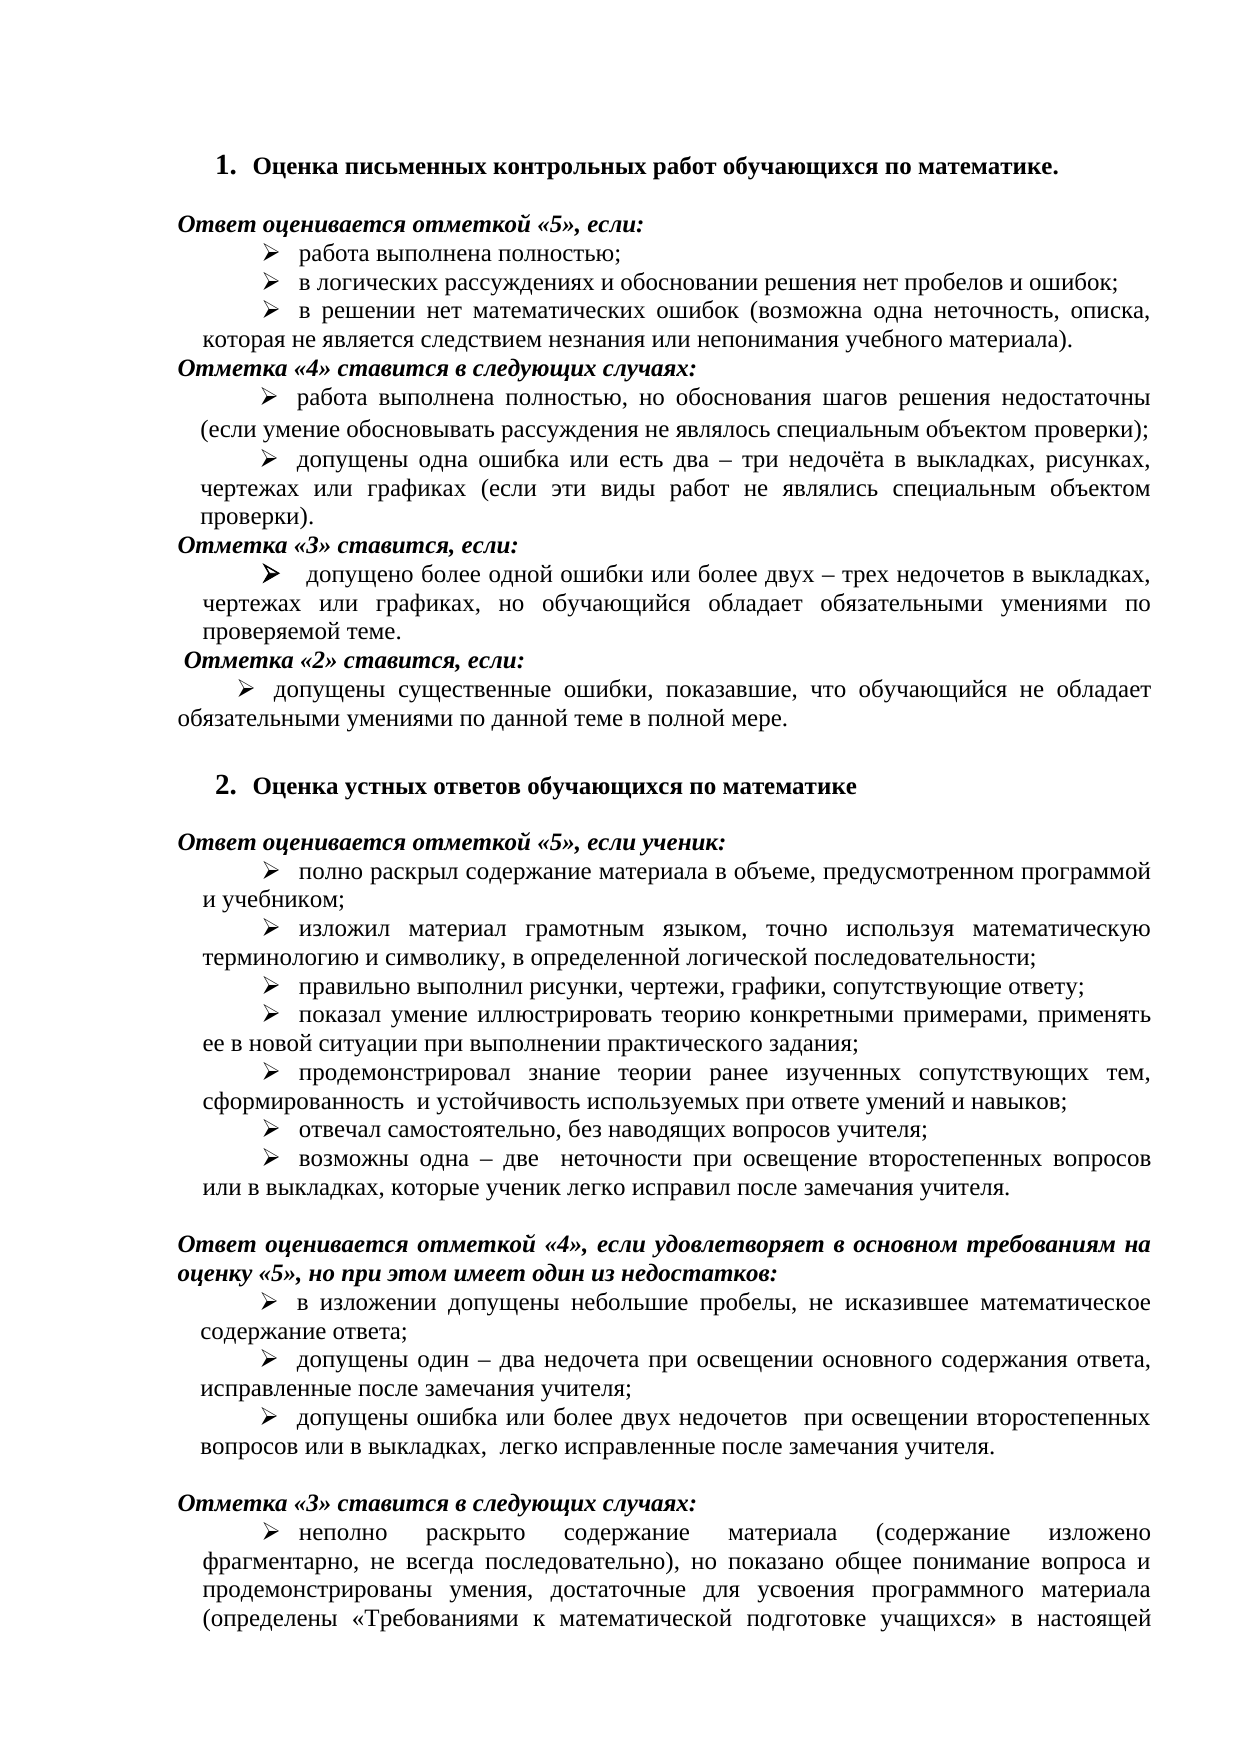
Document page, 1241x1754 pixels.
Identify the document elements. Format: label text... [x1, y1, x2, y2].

list Оценка письменных контрольных работ обучающихся по математике. [215, 147, 1152, 180]
list полно раскрыл содержание материала в объеме, предусмотренном программой и учебником; [202, 856, 1152, 913]
text Отметка «2» ставится, если: [177, 645, 1152, 674]
list изложил материал грамотным языком, точно используя математическую терминологию и символику, в определенной логической последовательности; [202, 913, 1152, 971]
text Ответ оценивается отметкой «5», если ученик: [177, 827, 1152, 856]
list работа выполнена полностью; [202, 238, 1152, 267]
list возможны одна – две неточности при освещение второстепенных вопросов или в выкладках, которые ученик легко исправил после замечания учителя. [202, 1143, 1152, 1201]
text Отметка «3» ставится в следующих случаях: [177, 1488, 1152, 1517]
list допущены одна ошибка или есть два – три недочёта в выкладках, рисунках, чертежах или графиках (если эти виды работ не являлись специальным объектом проверки). [200, 444, 1152, 530]
text Ответ оценивается отметкой «4», если удовлетворяет в основном требованиям на оценку «5», но при этом имеет один из недостатков: [177, 1229, 1152, 1287]
text Ответ оценивается отметкой «5», если: [177, 209, 1152, 238]
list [202, 1517, 1152, 1632]
list допущены существенные ошибки, показавшие, что обучающийся не обладает обязательными умениями по данной теме в полной мере. [177, 674, 1152, 731]
list в решении нет математических ошибок (возможна одна неточность, описка, которая не является следствием незнания или непонимания учебного материала). [202, 295, 1152, 353]
list работа выполнена полностью, но обоснования шагов решения недостаточны (если умение обосновывать рассуждения не являлось специальным объектом проверки); [200, 382, 1152, 444]
list допущено более одной ошибки или более двух – трех недочетов в выкладках, чертежах или графиках, но обучающийся обладает обязательными умениями по проверяемой теме. [202, 559, 1152, 645]
text Отметка «4» ставится в следующих случаях: [177, 353, 1152, 382]
list допущены один – два недочета при освещении основного содержания ответа, исправленные после замечания учителя; [200, 1344, 1152, 1402]
list показал умение иллюстрировать теорию конкретными примерами, применять ее в новой ситуации при выполнении практического задания; [202, 999, 1152, 1057]
list допущены ошибка или более двух недочетов при освещении второстепенных вопросов или в выкладках, легко исправленные после замечания учителя. [200, 1402, 1152, 1459]
list продемонстрировал знание теории ранее изученных сопутствующих тем, сформированность и устойчивость используемых при ответе умений и навыков; [202, 1057, 1152, 1114]
list правильно выполнил рисунки, чертежи, графики, сопутствующие ответу; [202, 971, 1152, 999]
list отвечал самостоятельно, без наводящих вопросов учителя; [202, 1114, 1152, 1143]
list Оценка устных ответов обучающихся по математике [215, 781, 1152, 798]
list в изложении допущены небольшие пробелы, не исказившее математическое содержание ответа; [200, 1287, 1152, 1344]
list в логических рассуждениях и обосновании решения нет пробелов и ошибок; [202, 267, 1152, 295]
text Отметка «3» ставится, если: [177, 530, 1152, 559]
